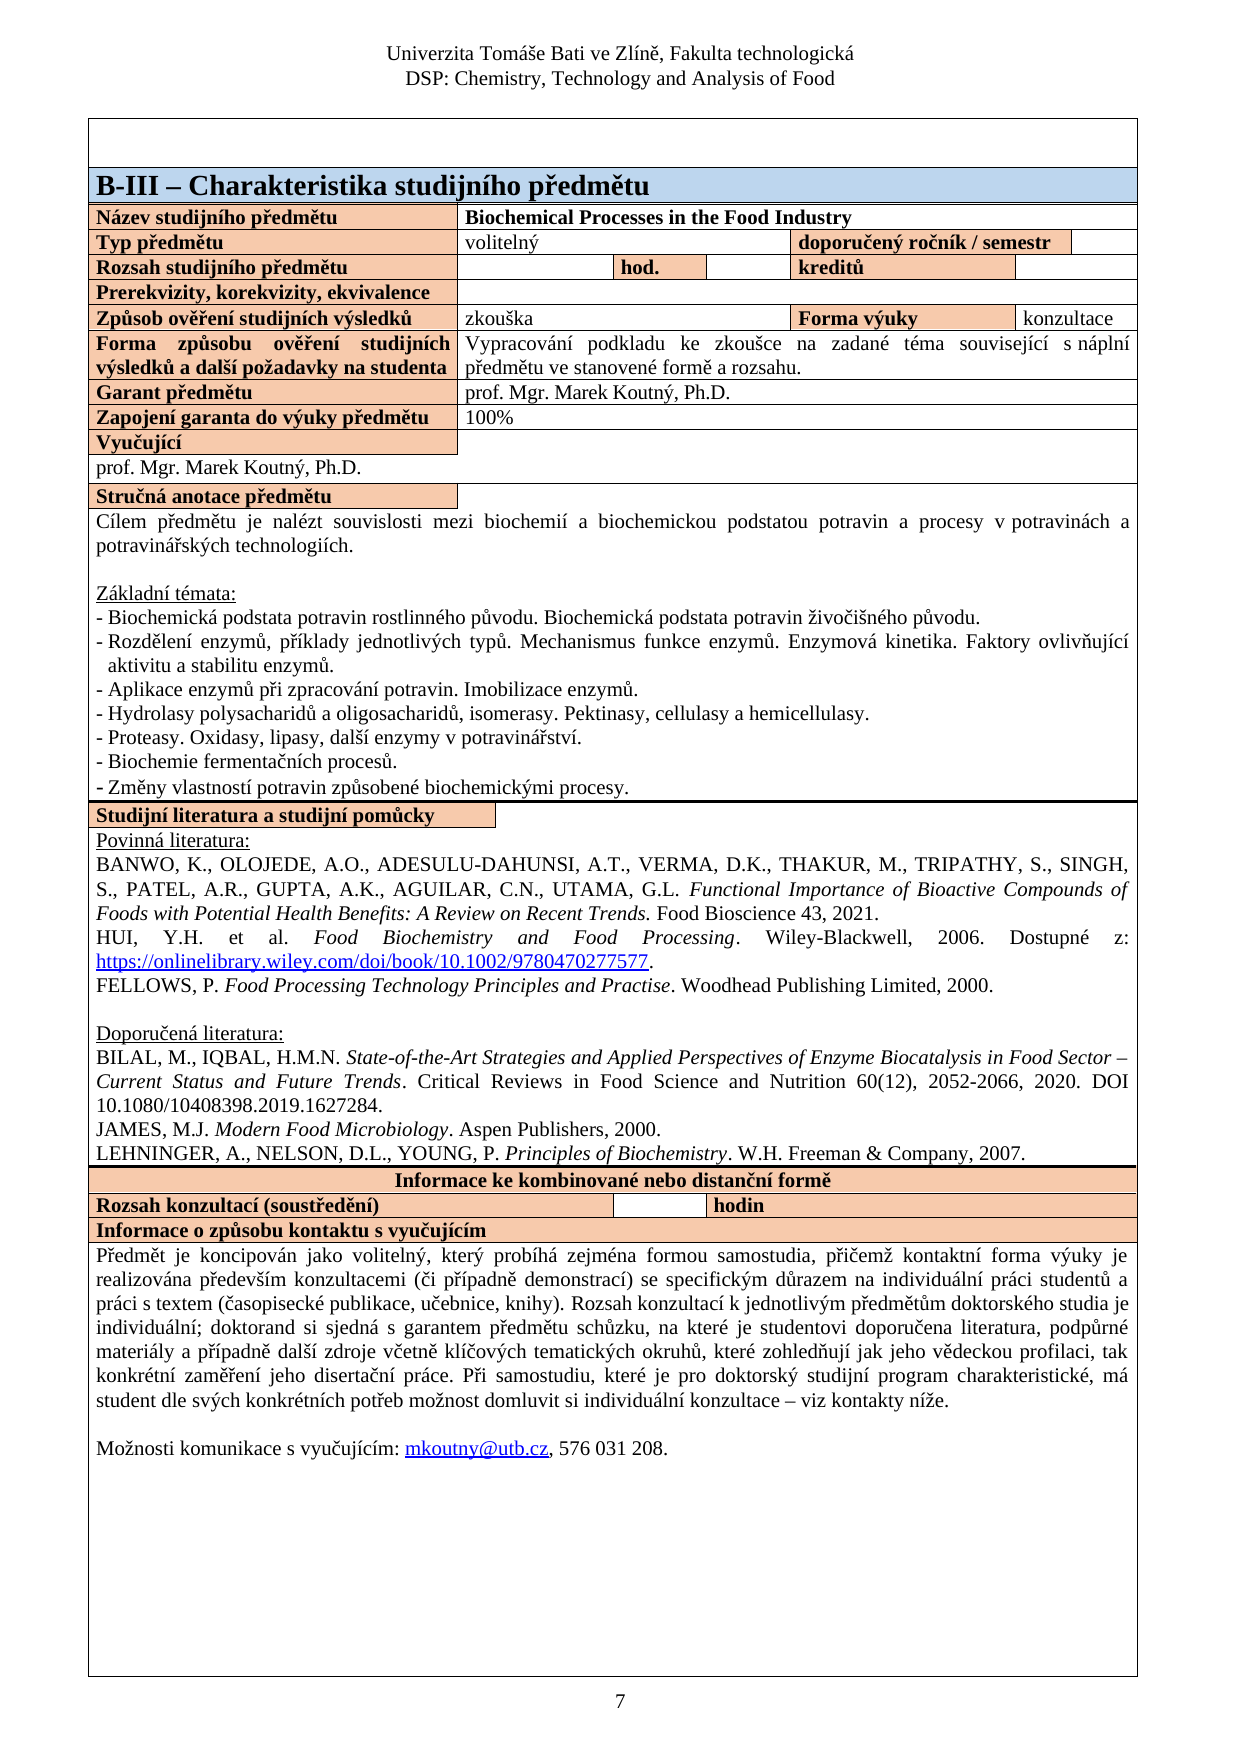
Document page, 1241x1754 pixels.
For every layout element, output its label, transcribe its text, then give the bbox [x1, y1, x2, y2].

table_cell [89, 119, 1137, 167]
table_cell Typ předmětu [89, 230, 457, 254]
table_cell zkouška [458, 305, 790, 329]
table_cell Stručná anotace předmětu [89, 484, 457, 508]
table_cell [707, 255, 790, 279]
table_cell Zapojení garanta do výuky předmětu [89, 405, 457, 429]
table_cell Cílem předmětu je nalézt souvislosti mezi biochemií a biochemickou podstatou potravin a procesy v potravinách a potravinářských technologiích. Základní témata: Biochemická podstata potravin rostlinného původu. Biochemická podstata potravin živočišného původu. Rozdělení enzymů, příklady jednotlivých typů. Mechanismus funkce enzymů. Enzymová kinetika. Faktory ovlivňující aktivitu a stabilitu enzymů. Aplikace enzymů při zpracování potravin. Imobilizace enzymů. Hydrolasy polysacharidů a oligosacharidů, isomerasy. Pektinasy, cellulasy a hemicellulasy. Proteasy. Oxidasy, lipasy, další enzymy v potravinářství. Biochemie fermentačních procesů. Změny vlastností potravin způsobené biochemickými procesy. [89, 508, 1137, 800]
table_cell Forma způsobu ověření studijních výsledků a další požadavky na studenta [89, 331, 457, 379]
table_cell [1072, 230, 1137, 254]
table_cell doporučený ročník / semestr [791, 230, 1071, 254]
table_cell Povinná literatura: Banwo, K., Olojede, A.O., Adesulu-Dahunsi, A.T., Verma, D.K., Thakur, M., Tripathy, S., Singh, S., Patel, A.R., Gupta, A.K., Aguilar, C.N., Utama, G.L. Functional Importance of Bioactive Compounds of Foods with Potential Health Benefits: A Review on Recent Trends. Food Bioscience 43, 2021. Hui, Y.H. et al. Food Biochemistry and Food Processing. Wiley-Blackwell, 2006. Dostupné z: https://onlinelibrary.wiley.com/doi/book/10.1002/9780470277577. Fellows, P. Food Processing Technology Principles and Practise. Woodhead Publishing Limited, 2000. Doporučená literatura: Bilal, M., Iqbal, H.M.N. State-of-the-Art Strategies and Applied Perspectives of Enzyme Biocatalysis in Food Sector – Current Status and Future Trends. Critical Reviews in Food Science and Nutrition 60(12), 2052-2066, 2020. DOI 10.1080/10408398.2019.1627284. James, M.J. Modern Food Microbiology. Aspen Publishers, 2000. Lehninger, A., Nelson, D.L., Young, P. Principles of Biochemistry. W.H. Freeman & Company, 2007. [89, 827, 1137, 1165]
table_cell Garant předmětu [89, 380, 457, 404]
table_cell Studijní literatura a studijní pomůcky [89, 803, 495, 827]
table_cell prof. Mgr. Marek Koutný, Ph.D. [89, 454, 1137, 482]
table_cell [458, 280, 1137, 304]
table_cell [458, 430, 1137, 454]
table_cell [496, 803, 1137, 827]
table_cell B-III – Charakteristika studijního předmětu [89, 168, 1137, 202]
table_cell Způsob ověření studijních výsledků [89, 305, 457, 329]
table_cell Informace ke kombinované nebo distanční formě [89, 1165, 1137, 1192]
table_cell [1016, 255, 1137, 279]
table_cell [458, 255, 613, 279]
table_cell volitelný [458, 230, 790, 254]
table_cell hodin [707, 1193, 1137, 1217]
table_cell Název studijního předmětu [89, 205, 457, 229]
table_cell konzultace [1016, 305, 1137, 329]
table_cell Forma výuky [791, 305, 1015, 329]
table_cell Informace o způsobu kontaktu s vyučujícím [89, 1218, 1137, 1242]
table_cell Rozsah konzultací (soustředění) [89, 1194, 613, 1217]
table_cell Rozsah studijního předmětu [89, 255, 457, 279]
table_cell Vypracování podkladu ke zkoušce na zadané téma související s náplní předmětu ve stanovené formě a rozsahu. [458, 331, 1137, 379]
table_cell Biochemical Processes in the Food Industry [458, 205, 1137, 229]
table_cell hod. [614, 255, 706, 279]
table_cell Vyučující [89, 430, 457, 454]
table_cell prof. Mgr. Marek Koutný, Ph.D. [458, 380, 1137, 404]
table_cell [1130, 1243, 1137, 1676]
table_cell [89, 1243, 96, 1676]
table_cell [458, 484, 1137, 508]
table_cell Prerekvizity, korekvizity, ekvivalence [89, 280, 457, 304]
table_cell 100% [458, 405, 1137, 429]
table_cell [614, 1194, 706, 1217]
table_cell kreditů [791, 255, 1015, 279]
